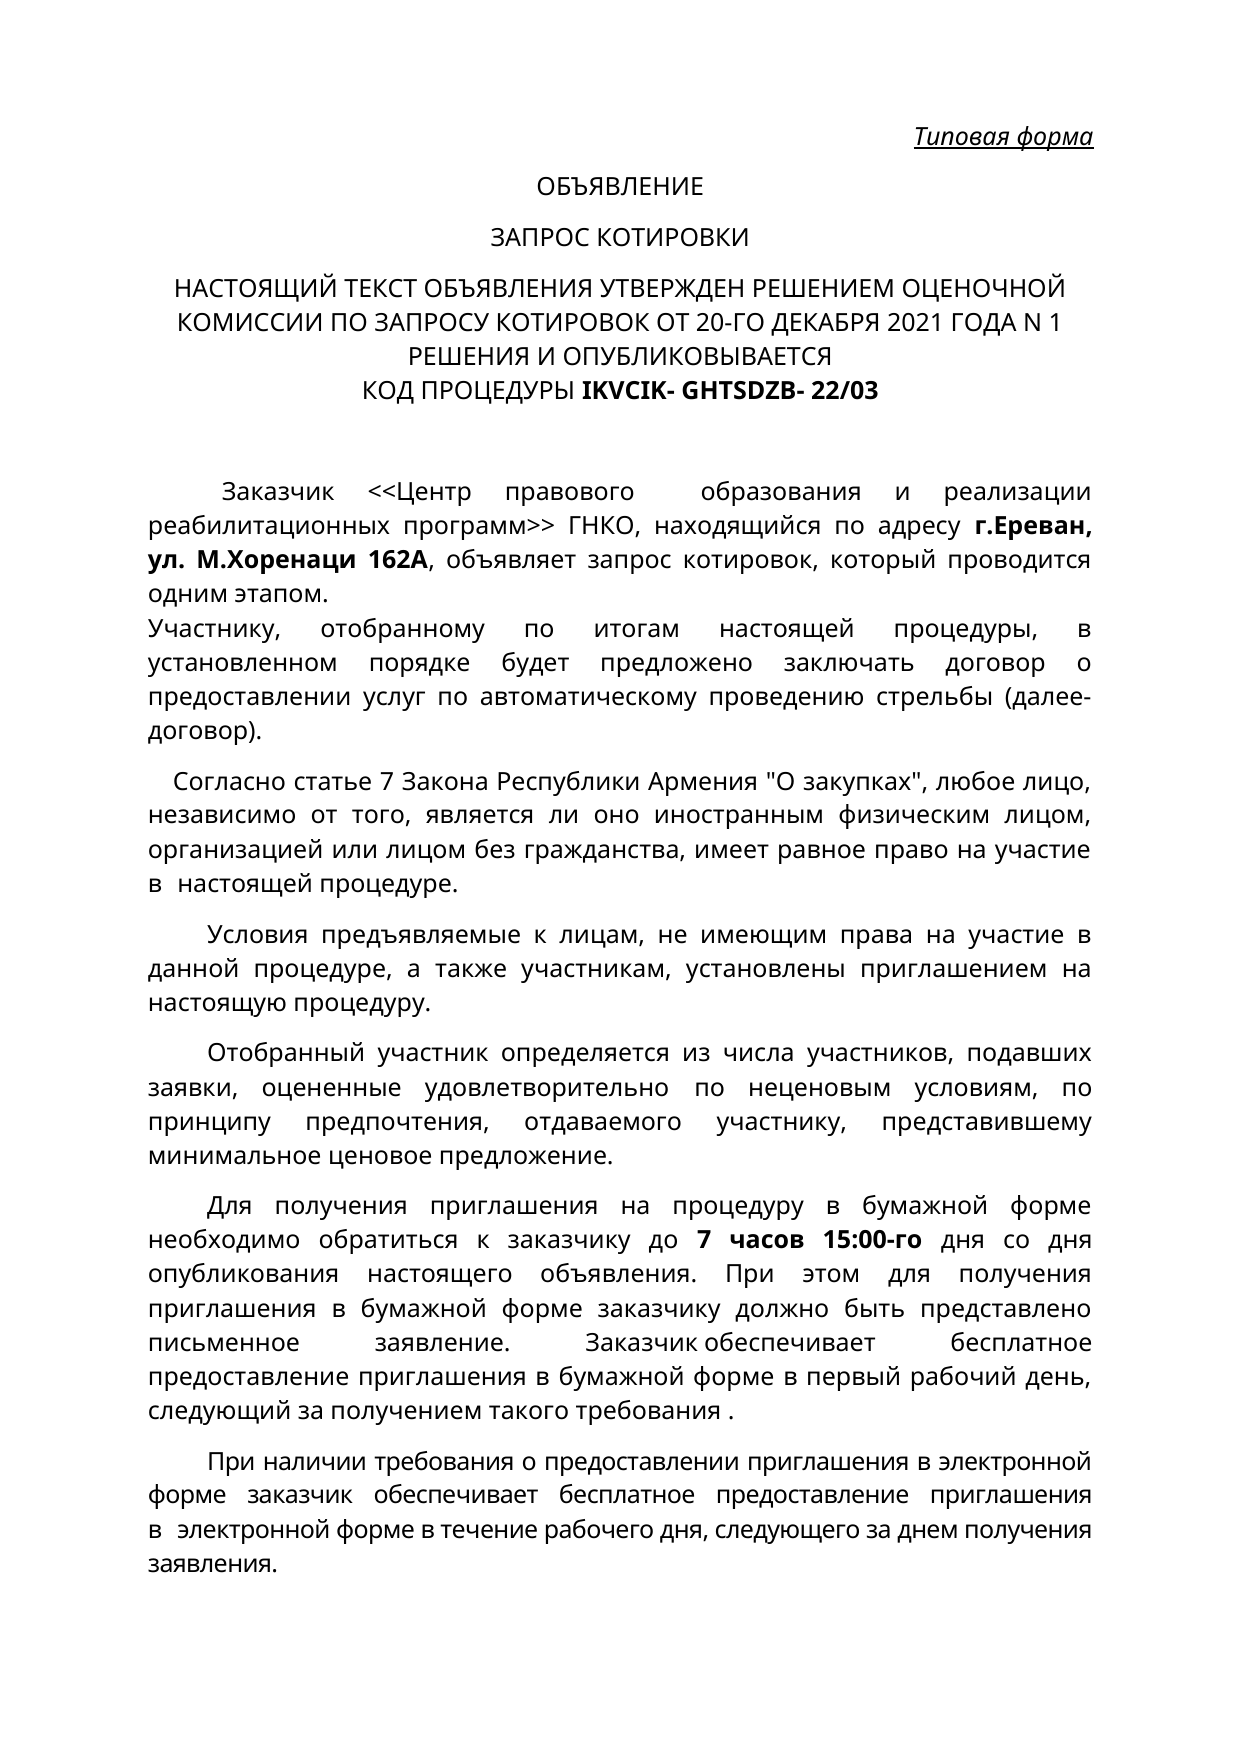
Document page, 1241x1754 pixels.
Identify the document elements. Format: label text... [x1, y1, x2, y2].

text Согласно статье 7 Закона Республики Армения "О закупках", любое лицо, независимо от того, является ли оно иностранным физическим лицом, организацией или лицом без гражданства, имеет равное право на участие в настоящей процедуре. [148, 763, 1092, 899]
text Условия предъявляемые к лицам, не имеющим права на участие в данной процедуре, а также участникам, установлены приглашением на настоящую процедуру. [148, 916, 1092, 1018]
text Для получения приглашения на процедуру в бумажной форме необходимо обратиться к заказчику до 7 часов 15:00-го дня со дня опубликования настоящего объявления. При этом для получения приглашения в бумажной форме заказчику должно быть представлено письменное заявление. Заказчик обеспечивает бесплатное предоставление приглашения в бумажной форме в первый рабочий день, следующий за получением такого требования . [148, 1188, 1092, 1426]
text При наличии требования о предоставлении приглашения в электронной форме заказчик обеспечивает бесплатное предоставление приглашения в электронной форме в течение рабочего дня, следующего за днем получения заявления. [148, 1443, 1092, 1579]
text ОБЪЯВЛЕНИЕ [148, 169, 1092, 203]
text НАСТОЯЩИЙ ТЕКСТ ОБЪЯВЛЕНИЯ УТВЕРЖДЕН РЕШЕНИЕМ ОЦЕНОЧНОЙ КОМИССИИ ПО ЗАПРОСУ КОТИРОВОК ОТ 20-ГО ДЕКАБРЯ 2021 ГОДА N 1 РЕШЕНИЯ И ОПУБЛИКОВЫВАЕТСЯ КОД ПРОЦЕДУРЫ IKVCIK- GHTSDZB- 22/03 [148, 270, 1092, 407]
text Отобранный участник определяется из числа участников, подавших заявки, оцененные удовлетворительно по неценовым условиям, по принципу предпочтения, отдаваемого участнику, представившему минимальное ценовое предложение. [148, 1035, 1092, 1171]
text Заказчик <<Центр правового образования и реализации реабилитационных программ>> ГНКО, находящийся по адресу г.Ереван, ул. М.Хоренаци 162А, объявляет запрос котировок, который проводится одним этапом. [148, 474, 1092, 610]
text Типовая форма [148, 118, 1093, 152]
text ЗАПРОС КОТИРОВКИ [148, 219, 1092, 254]
text Участнику, отобранному по итогам настоящей процедуры, в установленном порядке будет предложено заключать договор о предоставлении услуг по автоматическому проведению стрельбы (далее-договор). [148, 610, 1092, 746]
